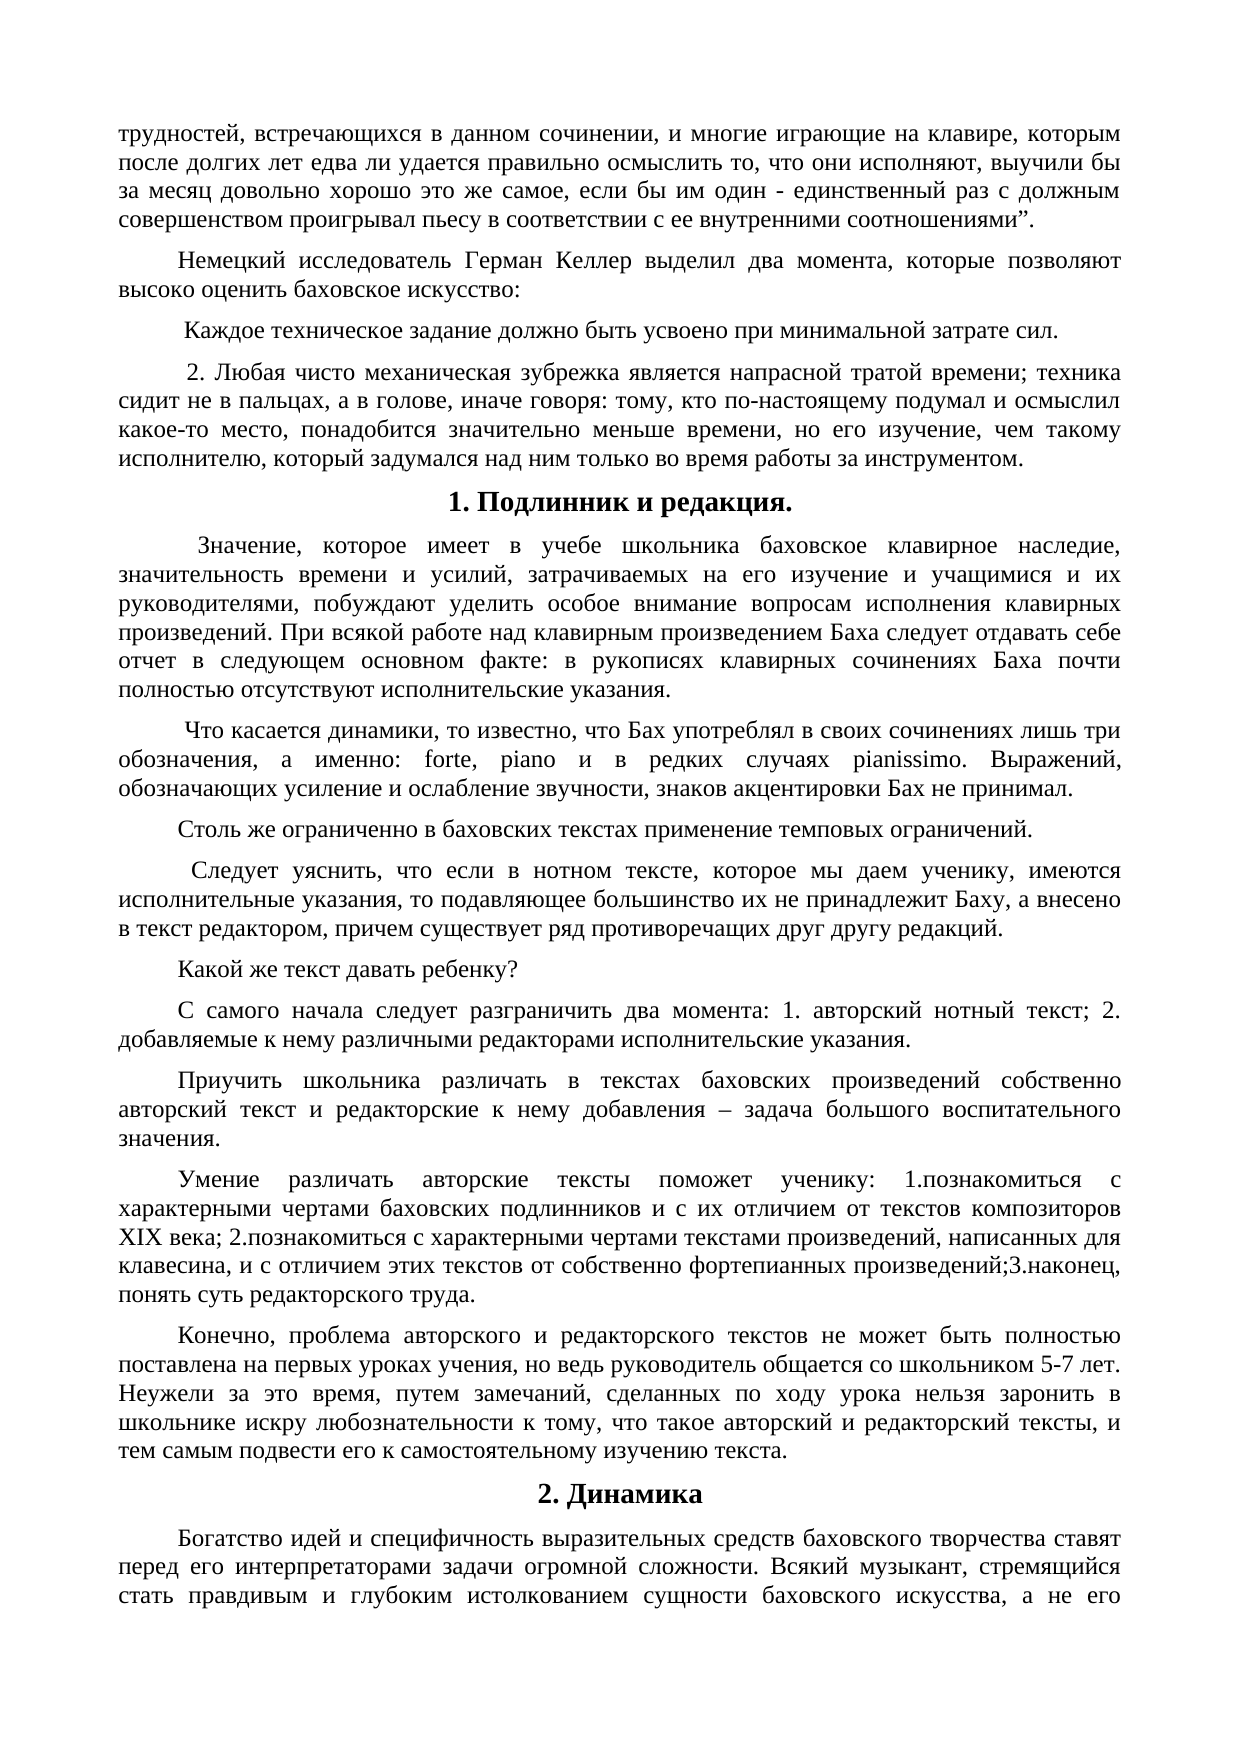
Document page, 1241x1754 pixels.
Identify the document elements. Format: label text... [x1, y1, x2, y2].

text С самого начала следует разграничить два момента: 1. авторский нотный текст; 2. добавляемые к нему различными редакторами исполнительские указания. [118, 995, 1122, 1053]
text Что касается динамики, то известно, что Бах употреблял в своих сочинениях лишь три обозначения, а именно: forte, piano и в редких случаях pianissimo. Выражений, обозначающих усиление и ослабление звучности, знаков акцентировки Бах не принимал. [118, 715, 1122, 802]
text Столь же ограниченно в баховских текстах применение темповых ограничений. [118, 814, 1122, 843]
text Значение, которое имеет в учебе школьника баховское клавирное наследие, значительность времени и усилий, затрачиваемых на его изучение и учащимися и их руководителями, побуждают уделить особое внимание вопросам исполнения клавирных произведений. При всякой работе над клавирным произведением Баха следует отдавать себе отчет в следующем основном факте: в рукописях клавирных сочинениях Баха почти полностью отсутствуют исполнительские указания. [118, 530, 1122, 703]
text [118, 118, 1122, 233]
text 2. Динамика [118, 1477, 1122, 1510]
text Умение различать авторские тексты поможет ученику: 1.познакомиться с характерными чертами баховских подлинников и с их отличием от текстов композиторов XIX века; 2.познакомиться с характерными чертами текстами произведений, написанных для клавесина, и с отличием этих текстов от собственно фортепианных произведений;3.наконец, понять суть редакторского труда. [118, 1164, 1122, 1308]
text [118, 1523, 1122, 1609]
text Немецкий исследователь Герман Келлер выделил два момента, которые позволяют высоко оценить баховское искусство: [118, 246, 1122, 303]
text Какой же текст давать ребенку? [118, 954, 1122, 983]
text Каждое техническое задание должно быть усвоено при минимальной затрате сил. [118, 316, 1122, 344]
text 1. Подлинник и редакция. [118, 484, 1122, 518]
text 2. Любая чисто механическая зубрежка является напрасной тратой времени; техника сидит не в пальцах, а в голове, иначе говоря: тому, кто по-настоящему подумал и осмыслил какое-то место, понадобится значительно меньше времени, но его изучение, чем такому исполнителю, который задумался над ним только во время работы за инструментом. [118, 357, 1122, 472]
text Конечно, проблема авторского и редакторского текстов не может быть полностью поставлена на первых уроках учения, но ведь руководитель общается со школьником 5-7 лет. Неужели за это время, путем замечаний, сделанных по ходу урока нельзя заронить в школьнике искру любознательности к тому, что такое авторский и редакторский тексты, и тем самым подвести его к самостоятельному изучению текста. [118, 1320, 1122, 1464]
text Приучить школьника различать в текстах баховских произведений собственно авторский текст и редакторские к нему добавления – задача большого воспитательного значения. [118, 1065, 1122, 1152]
text Следует уяснить, что если в нотном тексте, которое мы даем ученику, имеются исполнительные указания, то подавляющее большинство их не принадлежит Баху, а внесено в текст редактором, причем существует ряд противоречащих друг другу редакций. [118, 855, 1122, 942]
